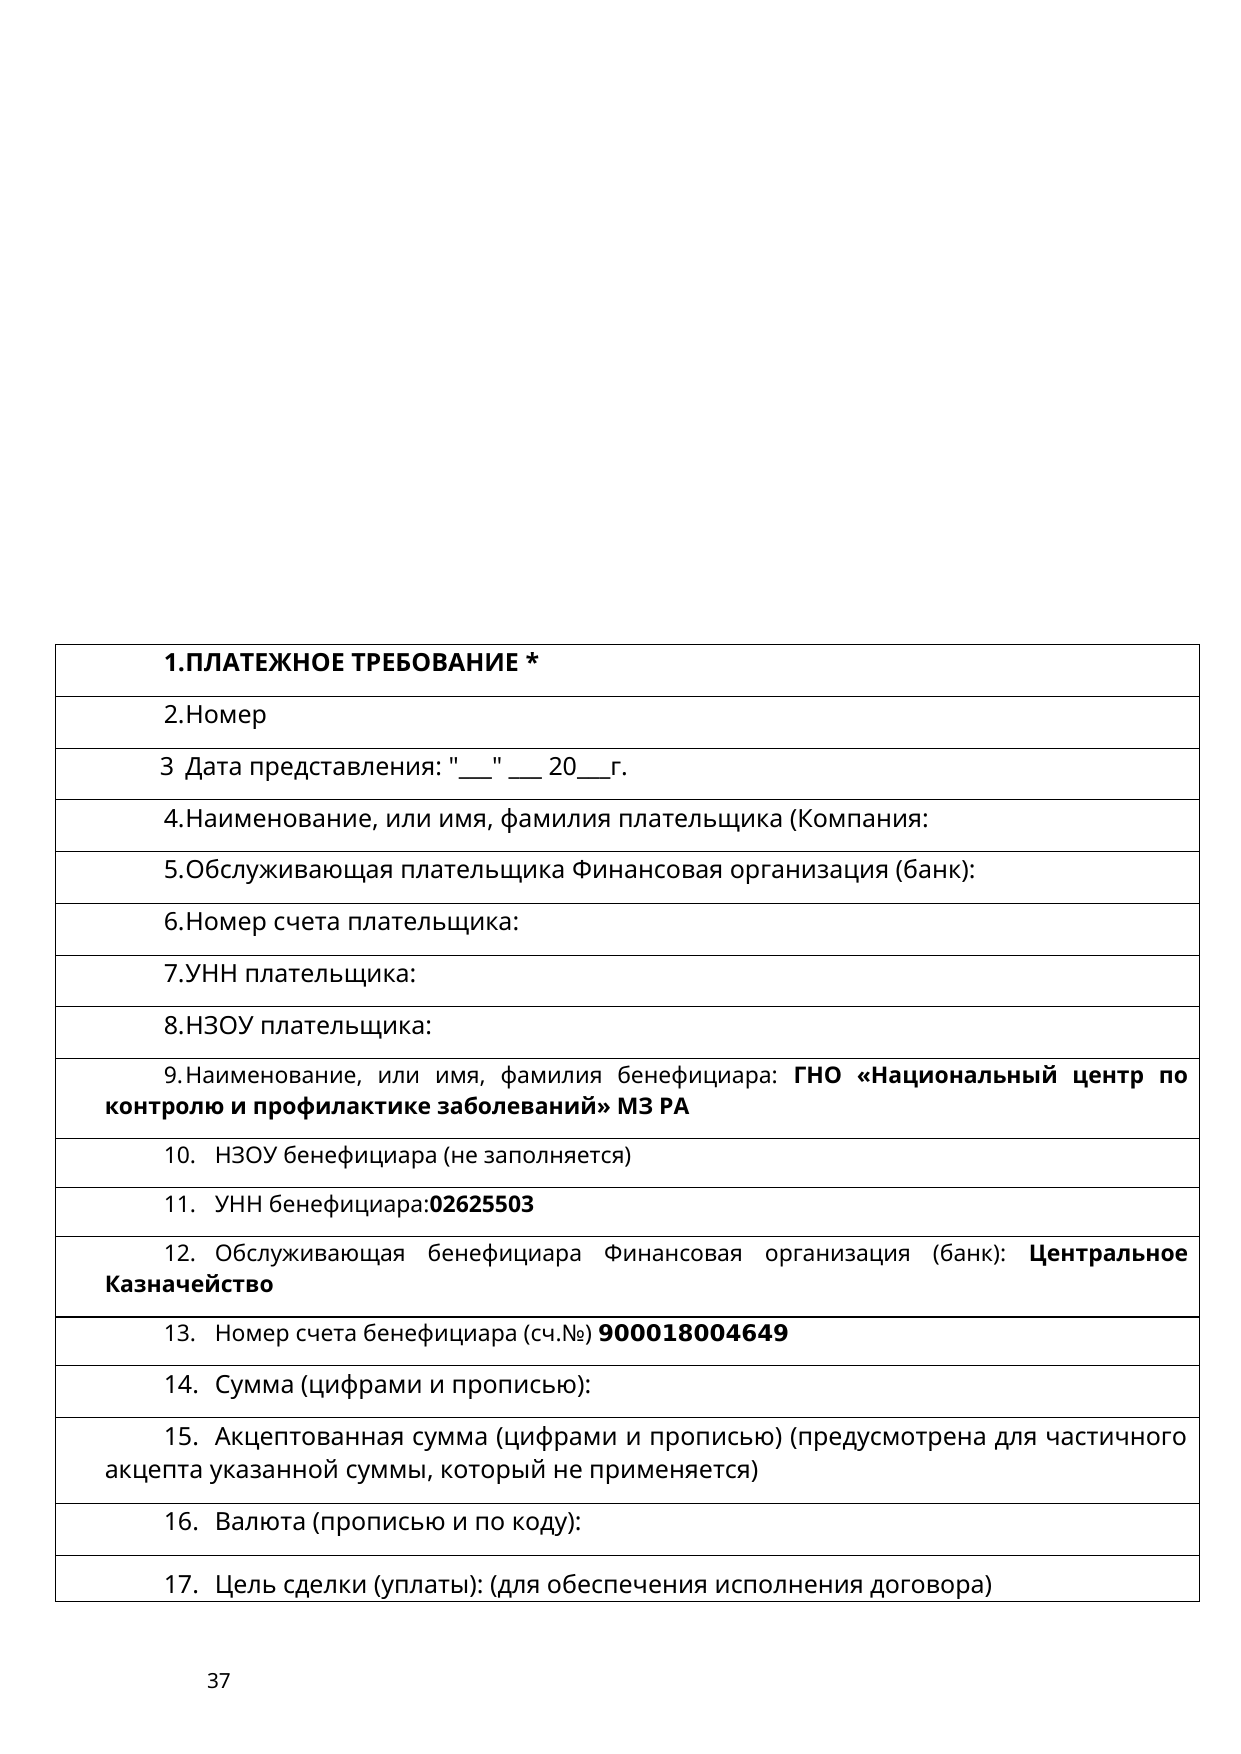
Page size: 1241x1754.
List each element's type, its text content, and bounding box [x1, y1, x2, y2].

table_cell 2. Номер [56, 697, 1199, 747]
table_cell 13. Номер счета бенефициара (сч.№) 900018004649 [56, 1318, 1199, 1365]
table_cell 17. Цель сделки (уплаты): (для обеспечения исполнения договора) [56, 1556, 1199, 1601]
table_cell 8. НЗОУ плательщика: [56, 1007, 1199, 1058]
table_cell 14. Сумма (цифрами и прописью): [56, 1366, 1199, 1417]
table_cell 6. Номер счета плательщика: [56, 904, 1199, 954]
table_cell 10. НЗОУ бенефициара (не заполняется) [56, 1139, 1199, 1187]
table_cell 4. Наименование, или имя, фамилия плательщика (Компания: [56, 800, 1199, 851]
table_cell 9. Наименование, или имя, фамилия бенефициара: ГНО «Национальный центр по контролю и профилактике заболеваний» МЗ РА [56, 1059, 1199, 1138]
table_cell 7. УНН плательщика: [56, 956, 1199, 1006]
table_cell 12. Обслуживающая бенефициара Финансовая организация (банк): Центральное Казначейство [56, 1237, 1199, 1316]
table_header 1. ПЛАТЕЖНОЕ ТРЕБОВАНИЕ * [56, 645, 1199, 696]
table_cell 3 Дата представления: "___" ___ 20___г. [56, 749, 1199, 799]
table_cell 11. УНН бенефициара:02625503 [56, 1188, 1199, 1236]
table_cell 5. Обслуживающая плательщика Финансовая организация (банк): [56, 852, 1199, 903]
table_cell 16. Валюта (прописью и по коду): [56, 1504, 1199, 1555]
table_cell 15. Акцептованная сумма (цифрами и прописью) (предусмотрена для частичного акцепта указанной суммы, который не применяется) [56, 1418, 1199, 1503]
